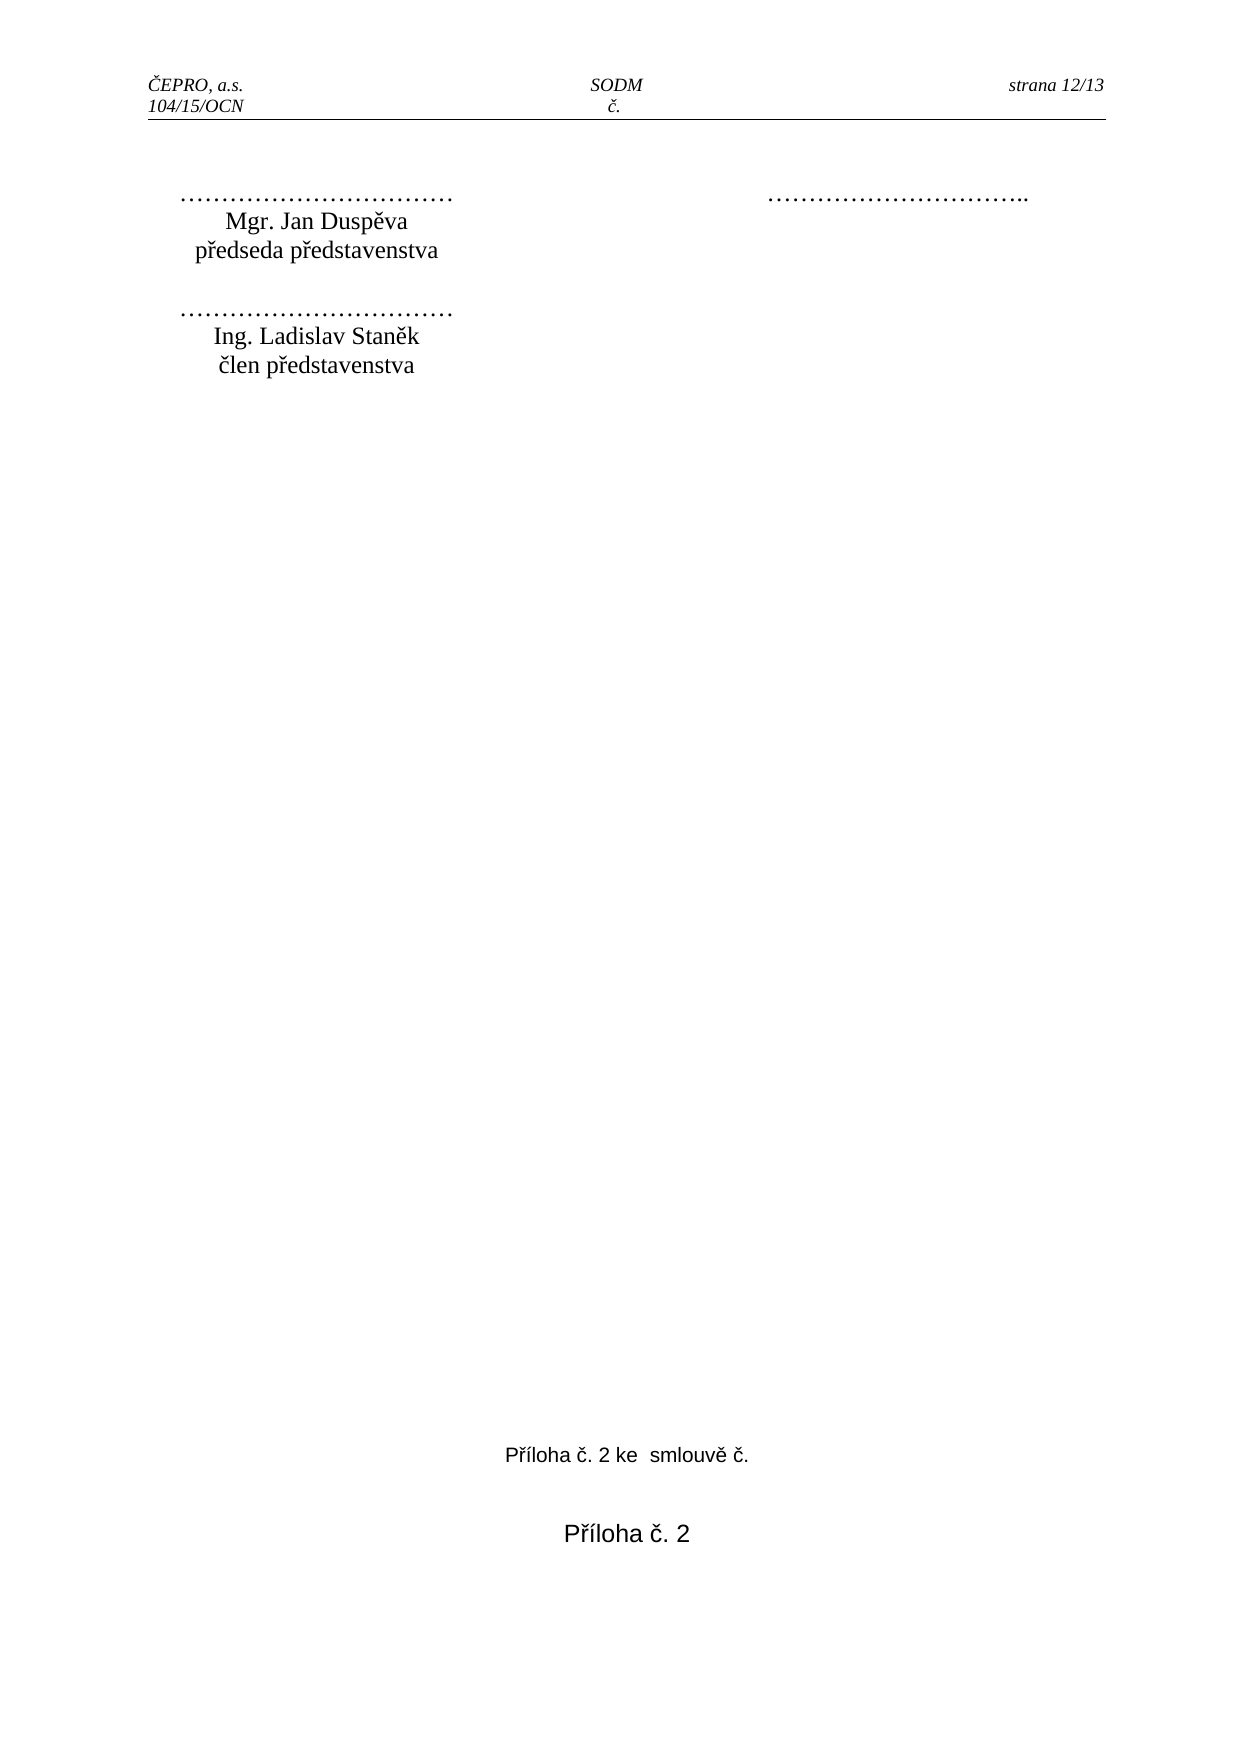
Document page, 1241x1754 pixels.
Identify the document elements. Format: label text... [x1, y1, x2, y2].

text Příloha č. 2 ke smlouvě č. [148, 1443, 1106, 1467]
text Mgr. Jan Duspěva [148, 206, 1106, 235]
text …………………………… ………………………….. [148, 178, 1106, 206]
text …………………………… [148, 293, 1106, 321]
text předseda představenstva [148, 235, 1106, 264]
text Ing. Ladislav Staněk [148, 321, 1106, 350]
text člen představenstva [148, 350, 1106, 379]
text Příloha č. 2 [148, 1519, 1106, 1548]
